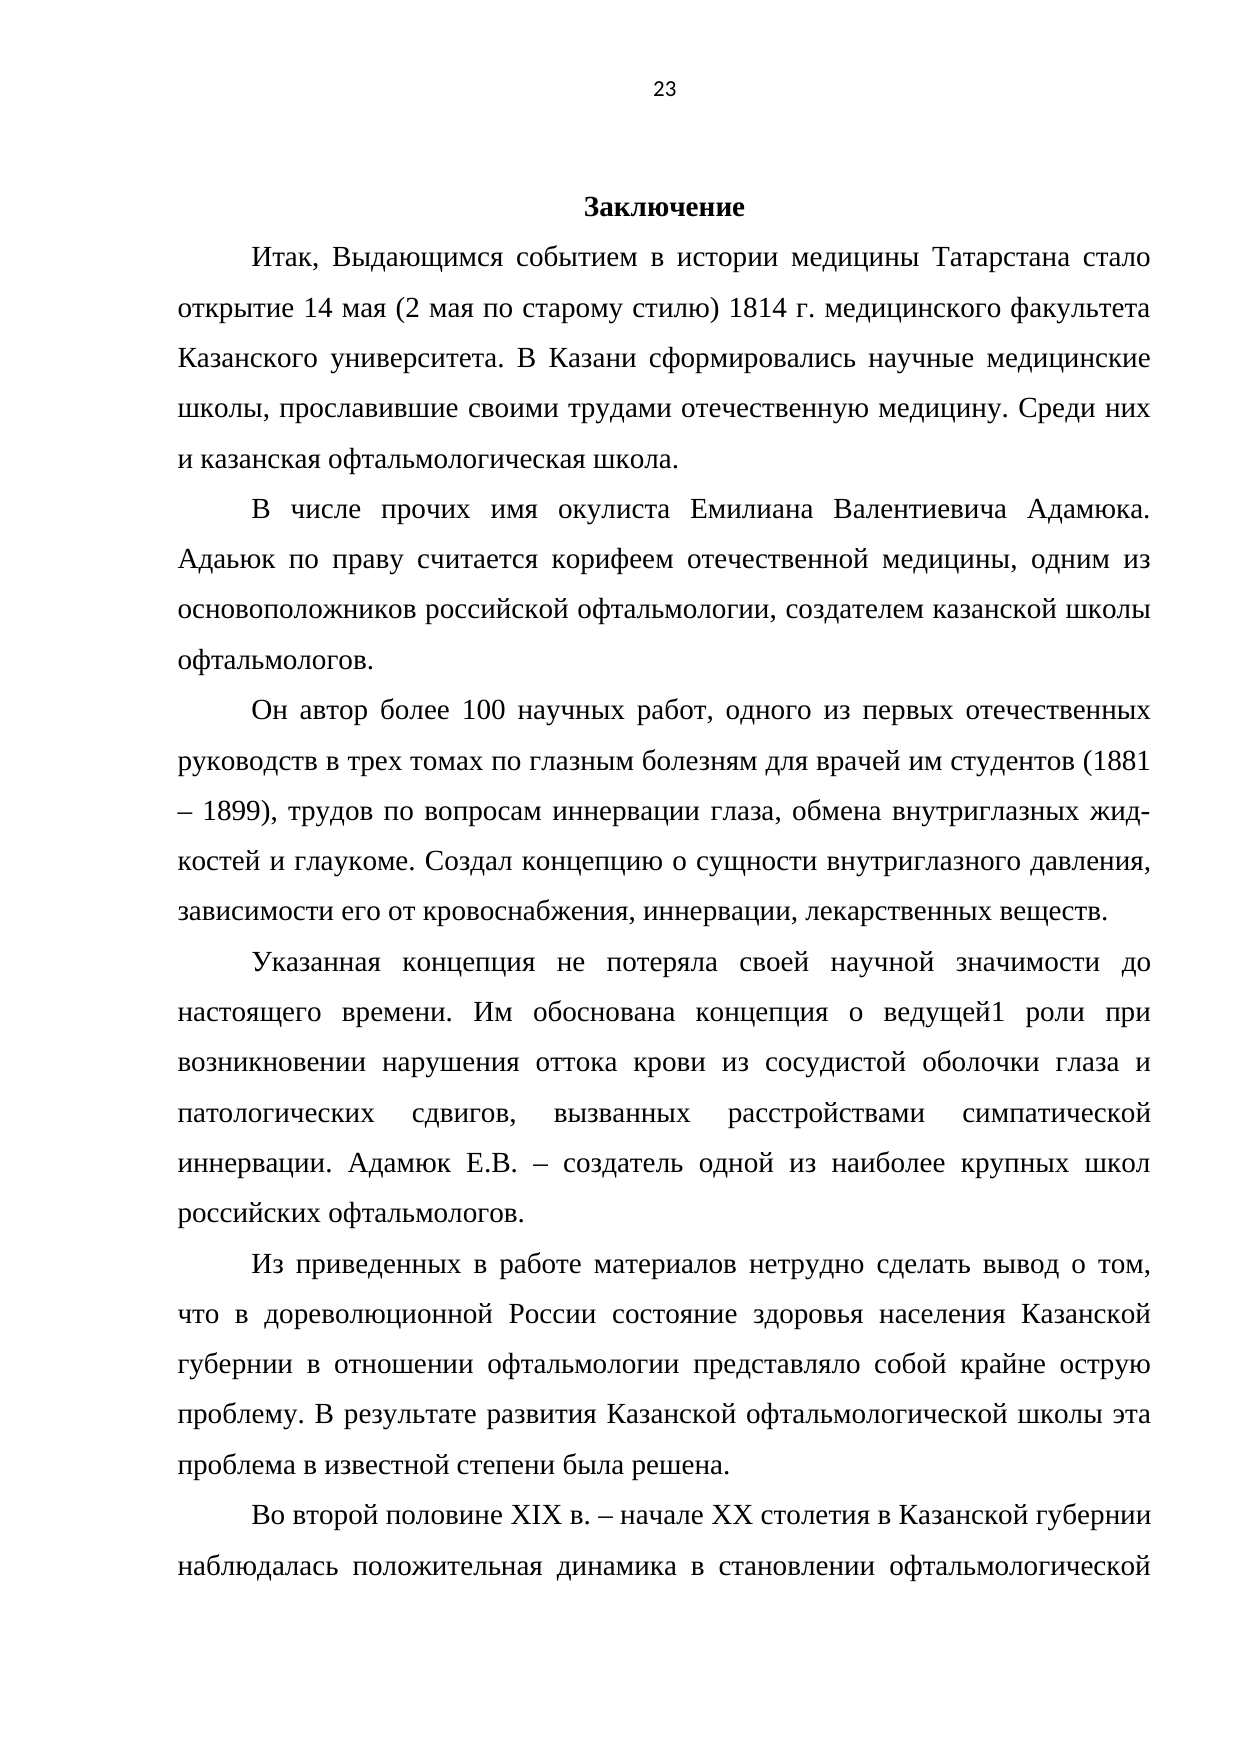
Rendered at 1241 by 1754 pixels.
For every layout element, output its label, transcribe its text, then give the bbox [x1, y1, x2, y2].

text Итак, Выдающимся событием в истории медицины Татарстана стало открытие 14 мая (2 мая по старому стилю) 1814 г. медицинского факультета Казанского университета. В Казани сформировались научные медицинские школы, прославившие своими трудами отечественную медицину. Среди них и казанская офтальмологическая школа. [177, 239, 1152, 474]
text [177, 1497, 1152, 1581]
text Заключение [177, 189, 1152, 223]
text Он автор более 100 научных работ, одного из первых отечественных руководств в трех томах по глазным болезням для врачей им студентов (1881 – 1899), трудов по вопросам иннервации глаза, обмена внутриглазных жид-костей и глаукоме. Создал концепцию о сущности внутриглазного давления, зависимости его от кровоснабжения, иннервации, лекарственных веществ. [177, 692, 1152, 927]
text Указанная концепция не потеряла своей научной значимости до настоящего времени. Им обоснована концепция о ведущей1 роли при возникновении нарушения оттока крови из сосудистой оболочки глаза и патологических сдвигов, вызванных расстройствами симпатической иннервации. Адамюк Е.В. – создатель одной из наиболее крупных школ российских офтальмологов. [177, 944, 1152, 1229]
text В числе прочих имя окулиста Емилиана Валентиевича Адамюка. Адаьюк по праву считается корифеем отечественной медицины, одним из основоположников российской офтальмологии, создателем казанской школы офтальмологов. [177, 491, 1152, 676]
text Из приведенных в работе материалов нетрудно сделать вывод о том, что в дореволюционной России состояние здоровья населения Казанской губернии в отношении офтальмологии представляло собой крайне острую проблему. В результате развития Казанской офтальмологической школы эта проблема в известной степени была решена. [177, 1246, 1152, 1481]
